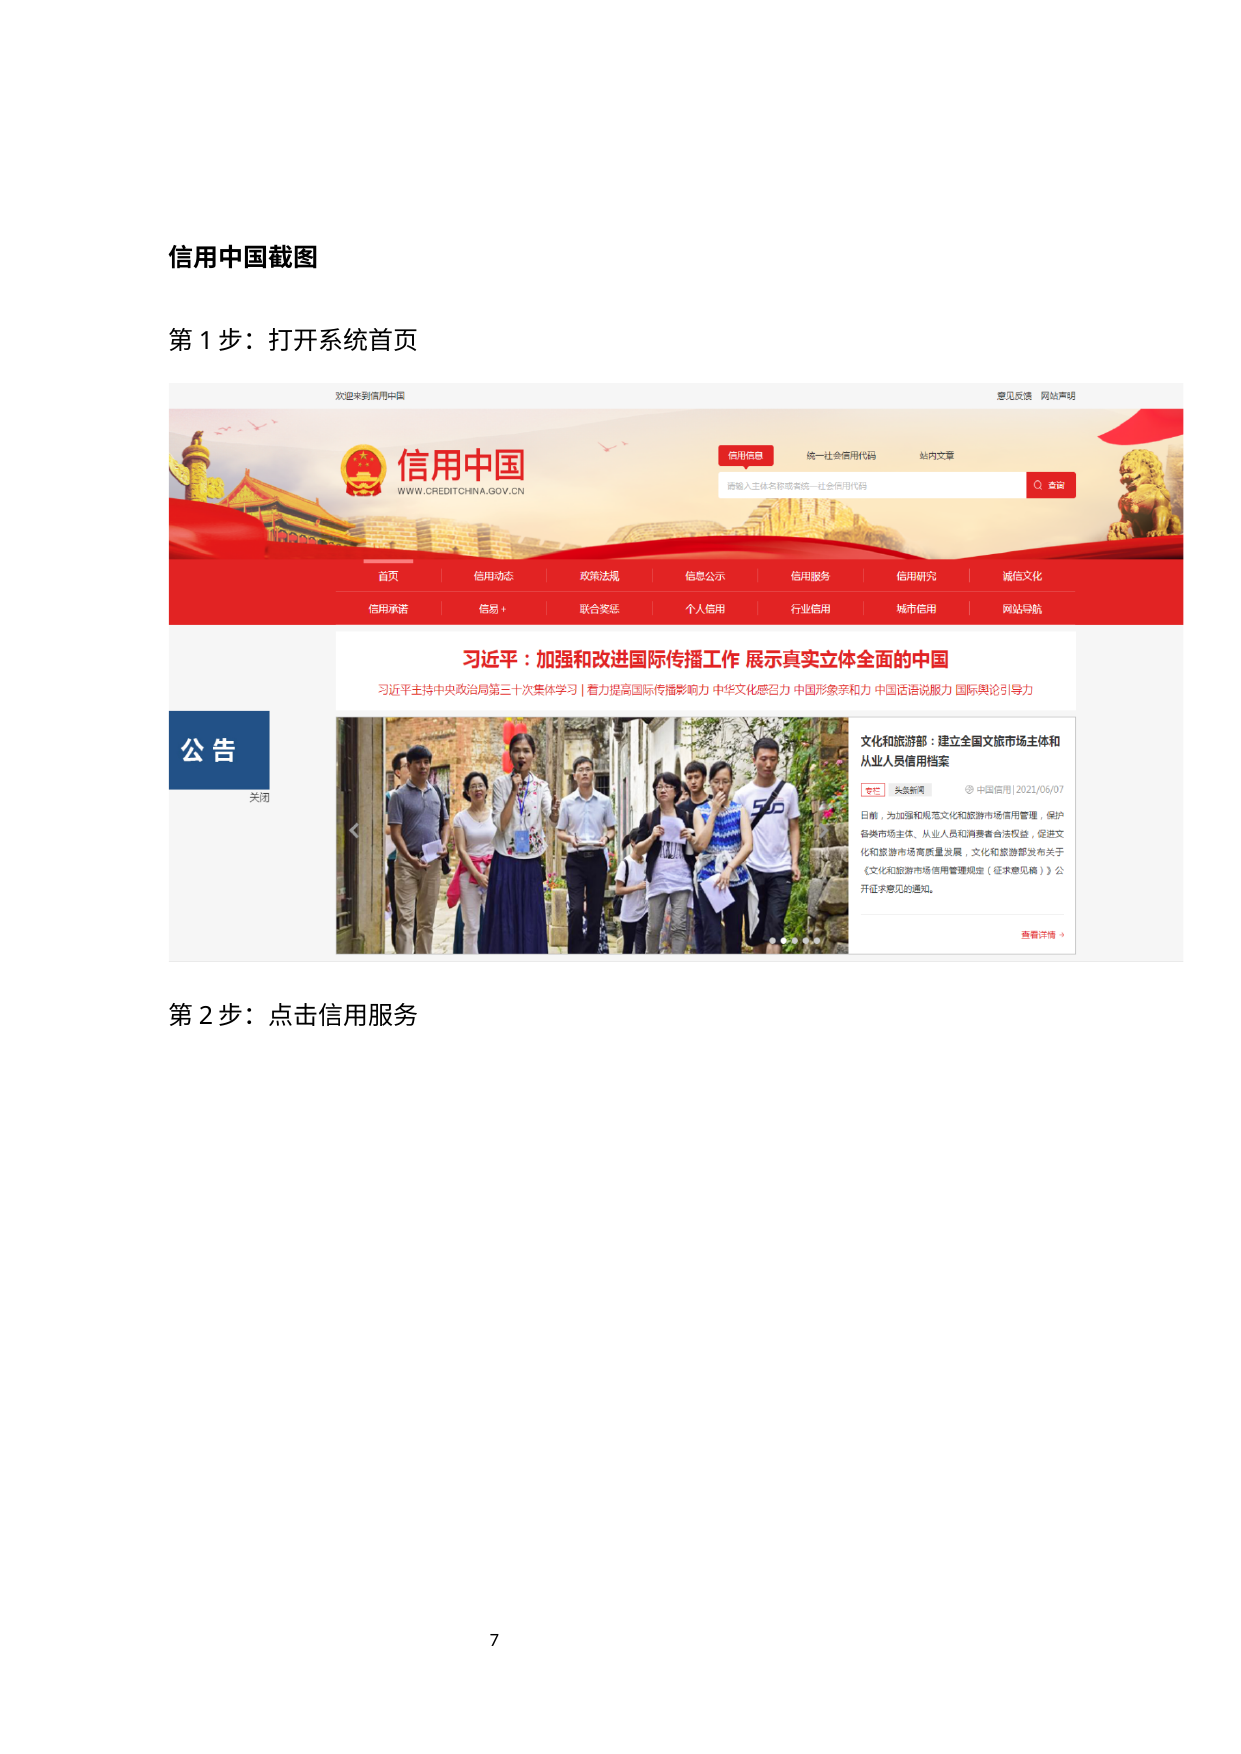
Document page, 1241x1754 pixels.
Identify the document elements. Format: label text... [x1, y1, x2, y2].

picture [168, 383, 1184, 962]
text 第2步：点击信用服务 [169, 981, 1110, 1046]
text 信用中国截图 [169, 223, 1110, 288]
text 第1步：打开系统首页 [169, 306, 1110, 371]
